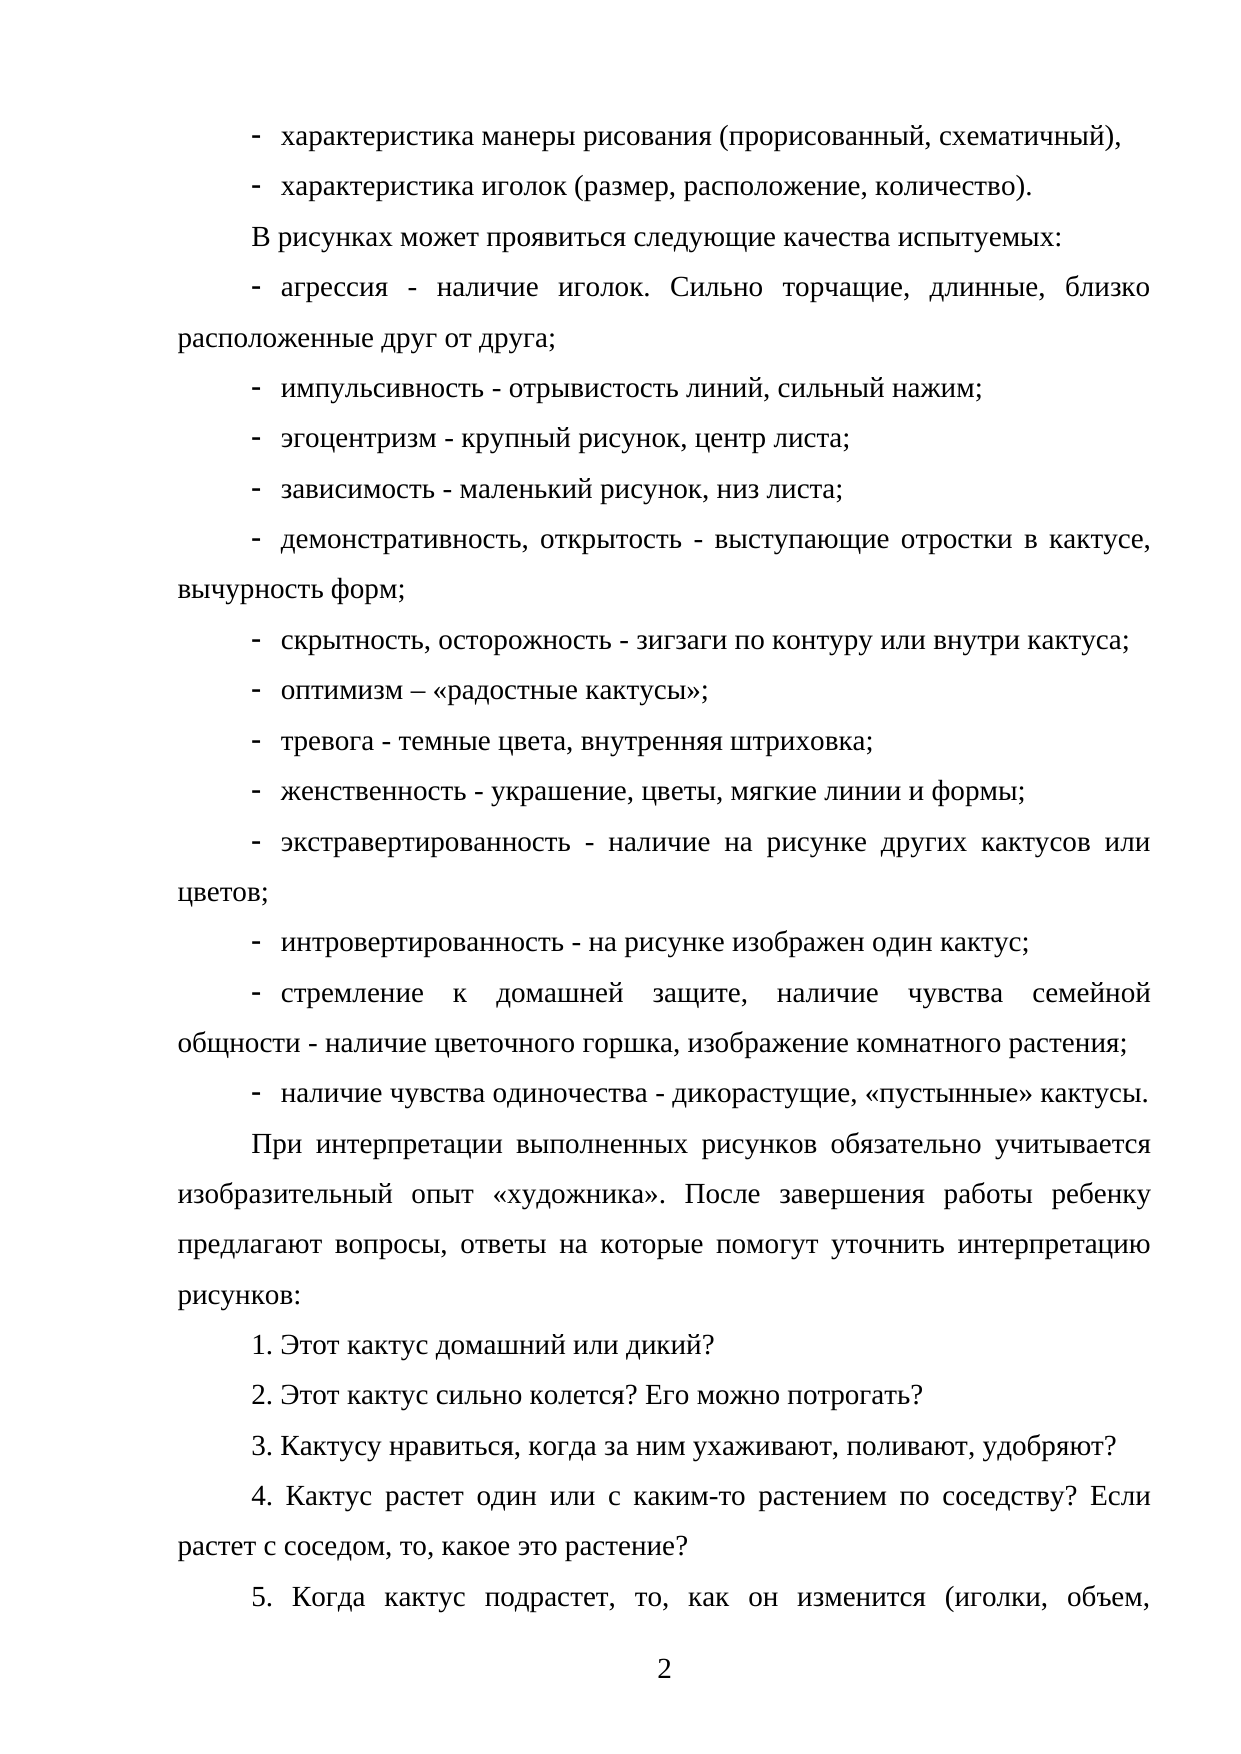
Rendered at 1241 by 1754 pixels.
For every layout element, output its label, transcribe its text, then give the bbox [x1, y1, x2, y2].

text В рисунках может проявиться следующие качества испытуемых: [177, 219, 1152, 252]
list характеристика манеры рисования (прорисованный, схематичный), [177, 118, 1152, 152]
text 4. Кактус растет один или с каким-то растением по соседству? Если растет с соседом, то, какое это растение? [177, 1478, 1152, 1562]
text 2. Этот кактус сильно колется? Его можно потрогать? [177, 1377, 1152, 1411]
list экстравертированность - наличие на рисунке других кактусов или цветов; [177, 824, 1152, 908]
list оптимизм – «радостные кактусы»; [177, 672, 1152, 706]
text 3. Кактусу нравиться, когда за ним ухаживают, поливают, удобряют? [177, 1428, 1152, 1461]
text При интерпретации выполненных рисунков обязательно учитывается изобразительный опыт «художника». После завершения работы ребенку предлагают вопросы, ответы на которые помогут уточнить интерпретацию рисунков: [177, 1126, 1152, 1310]
list скрытность, осторожность - зигзаги по контуру или внутри кактуса; [177, 622, 1152, 656]
list женственность - украшение, цветы, мягкие линии и формы; [177, 773, 1152, 807]
text 1. Этот кактус домашний или дикий? [177, 1327, 1152, 1361]
list эгоцентризм - крупный рисунок, центр листа; [177, 420, 1152, 454]
list характеристика иголок (размер, расположение, количество). [177, 168, 1152, 202]
list агрессия - наличие иголок. Сильно торчащие, длинные, близко расположенные друг от друга; [177, 269, 1152, 353]
list тревога - темные цвета, внутренняя штриховка; [177, 723, 1152, 756]
list зависимость - маленький рисунок, низ листа; [177, 471, 1152, 504]
list наличие чувства одиночества - дикорастущие, «пустынные» кактусы. [177, 1076, 1152, 1109]
list импульсивность - отрывистость линий, сильный нажим; [177, 370, 1152, 404]
list интровертированность - на рисунке изображен один кактус; [177, 924, 1152, 958]
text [177, 1579, 1152, 1612]
list демонстративность, открытость - выступающие отростки в кактусе, вычурность форм; [177, 521, 1152, 605]
list стремление к домашней защите, наличие чувства семейной общности - наличие цветочного горшка, изображение комнатного растения; [177, 975, 1152, 1059]
